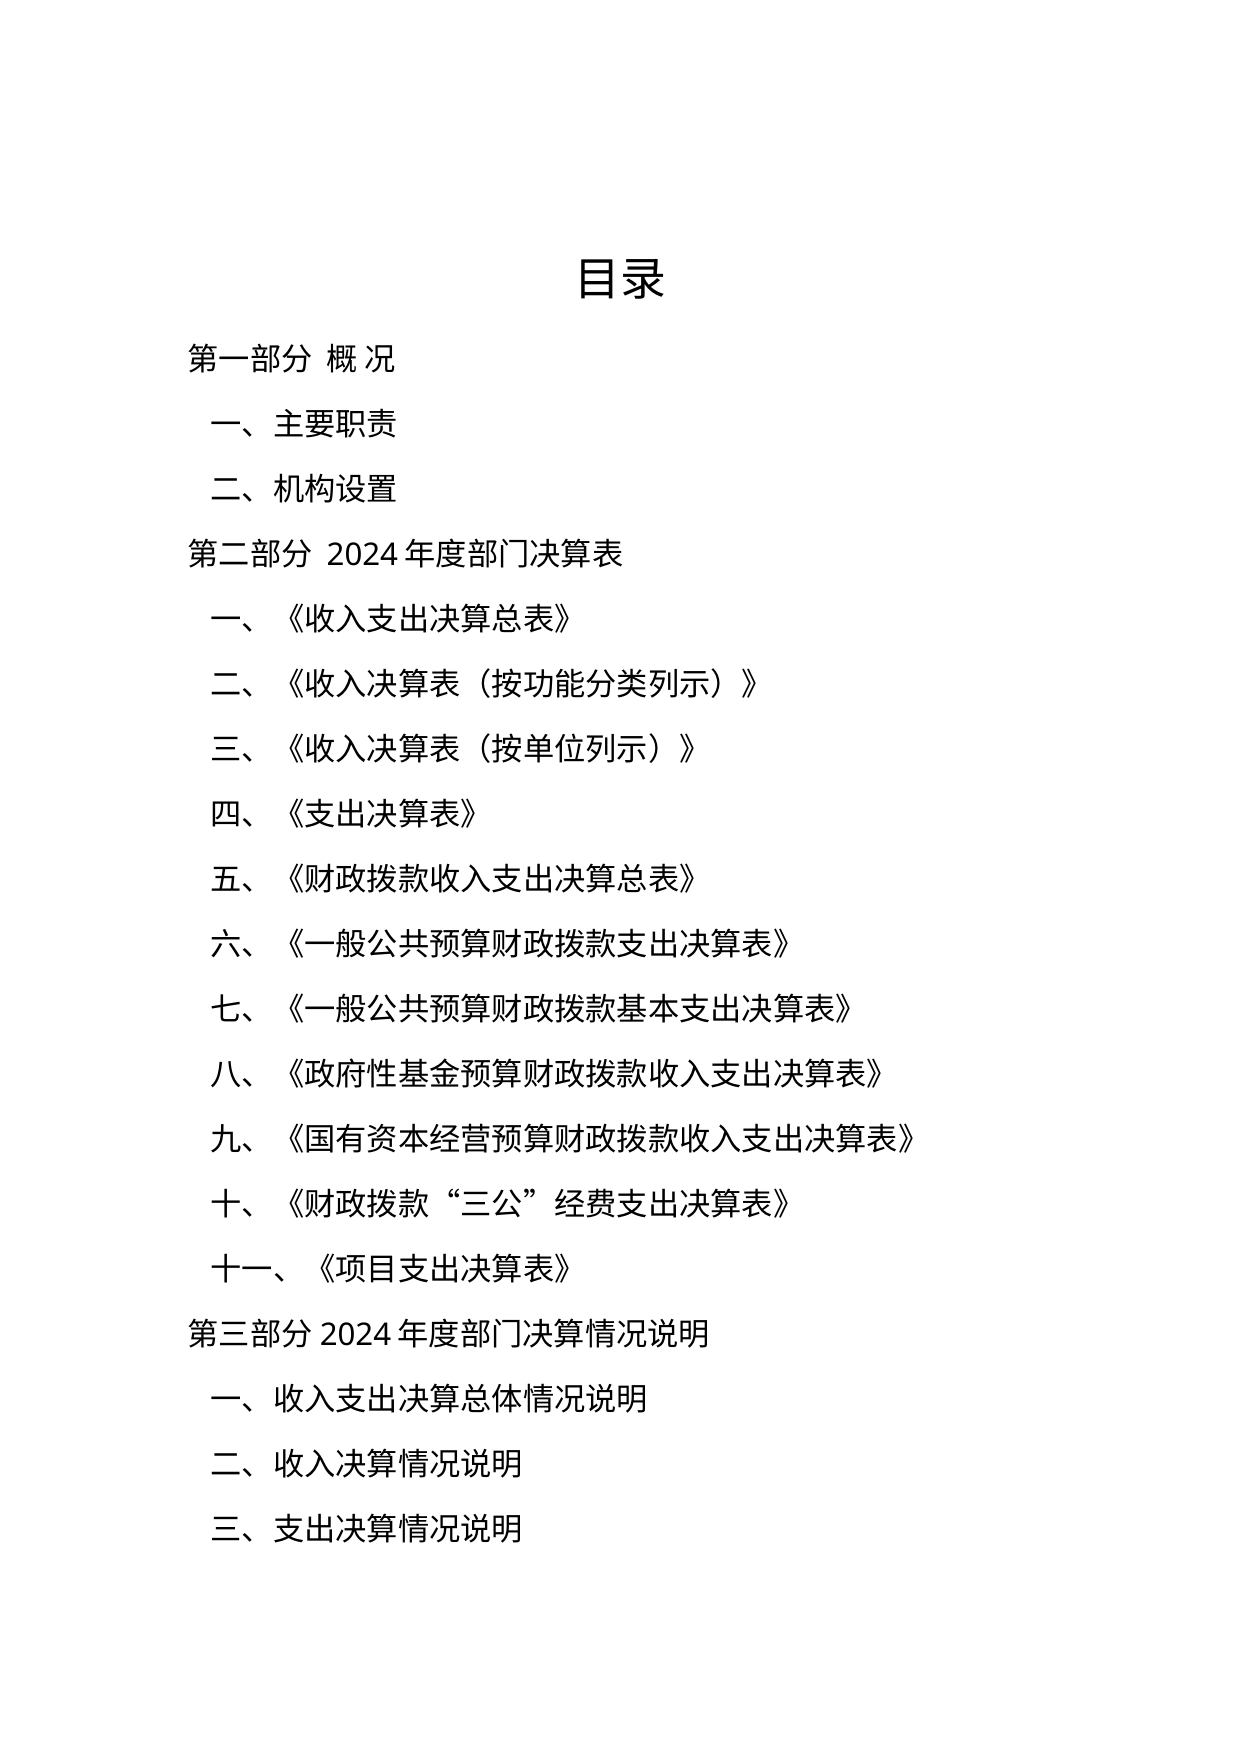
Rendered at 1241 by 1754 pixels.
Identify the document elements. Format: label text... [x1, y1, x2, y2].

text 七、《一般公共预算财政拨款基本支出决算表》 [210, 974, 1053, 1039]
text 一、《收入支出决算总表》 [210, 584, 1053, 649]
text 二、机构设置 [210, 454, 1053, 519]
text 第二部分 2024年度部门决算表 [187, 519, 1053, 584]
text 五、《财政拨款收入支出决算总表》 [210, 844, 1053, 909]
text 目录 [187, 227, 1053, 324]
text 四、《支出决算表》 [210, 779, 1053, 844]
text 二、《收入决算表（按功能分类列示）》 [210, 649, 1053, 714]
text 二、收入决算情况说明 [210, 1429, 1053, 1494]
text 三、支出决算情况说明 [210, 1494, 1053, 1559]
text 一、收入支出决算总体情况说明 [210, 1364, 1053, 1429]
text 六、《一般公共预算财政拨款支出决算表》 [210, 909, 1053, 974]
text 第三部分 2024年度部门决算情况说明 [187, 1299, 1053, 1364]
text 三、《收入决算表（按单位列示）》 [210, 714, 1053, 779]
text 一、主要职责 [210, 389, 1053, 454]
text 十、《财政拨款“三公”经费支出决算表》 [210, 1169, 1053, 1234]
text 十一、《项目支出决算表》 [210, 1234, 1053, 1299]
text 第一部分 概 况 [187, 324, 1053, 389]
text 八、《政府性基金预算财政拨款收入支出决算表》 [210, 1039, 1053, 1104]
text 九、《国有资本经营预算财政拨款收入支出决算表》 [210, 1104, 1053, 1169]
